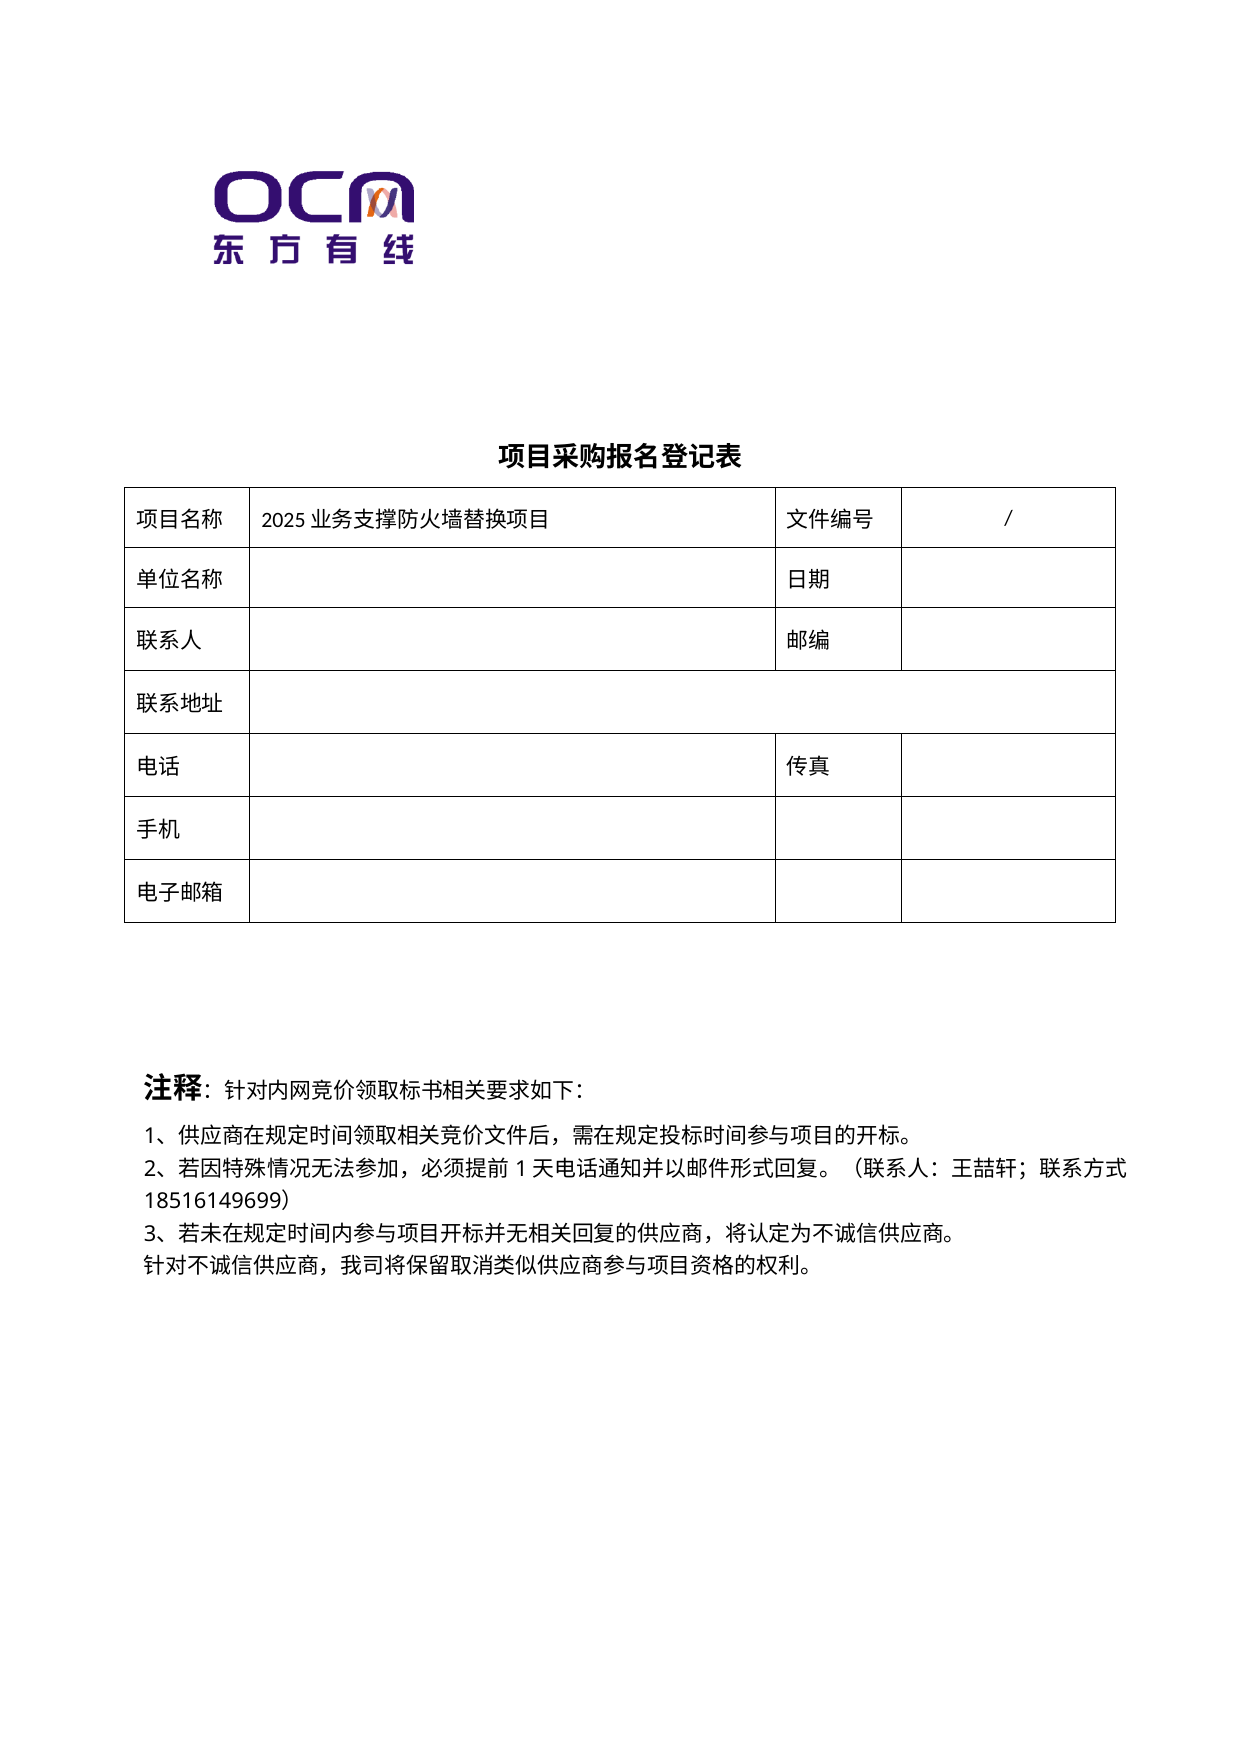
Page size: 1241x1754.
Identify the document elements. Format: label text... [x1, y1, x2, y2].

table_cell [902, 548, 1115, 607]
table_cell 电话 [125, 734, 249, 796]
table_cell [250, 548, 775, 607]
table_cell [250, 671, 1115, 733]
table_cell [250, 608, 775, 670]
table_cell [902, 860, 1115, 922]
picture [187, 162, 454, 281]
table_cell 联系人 [125, 608, 249, 670]
table_cell [902, 734, 1115, 796]
table_cell 电子邮箱 [125, 860, 249, 922]
text 3、若未在规定时间内参与项目开标并无相关回复的供应商，将认定为不诚信供应商。 [144, 1216, 1129, 1248]
table_cell [776, 860, 901, 922]
table_cell [902, 797, 1115, 859]
table_header 2025业务支撑防火墙替换项目 [250, 488, 775, 547]
table_cell [902, 608, 1115, 670]
table_header / [902, 488, 1115, 547]
text 2、若因特殊情况无法参加，必须提前1天电话通知并以邮件形式回复。（联系人：王喆轩；联系方式18516149699） [144, 1151, 1129, 1216]
table_cell [250, 797, 775, 859]
table_cell 单位名称 [125, 548, 249, 607]
table_cell 传真 [776, 734, 901, 796]
table_cell 手机 [125, 797, 249, 859]
table_header 项目名称 [125, 488, 249, 547]
table_cell [250, 860, 775, 922]
text 针对不诚信供应商，我司将保留取消类似供应商参与项目资格的权利。 [144, 1248, 1129, 1281]
table_cell [250, 734, 775, 796]
table_cell 联系地址 [125, 671, 249, 733]
text 项目采购报名登记表 [187, 422, 1053, 487]
text 注释：针对内网竞价领取标书相关要求如下： [144, 1053, 1129, 1118]
table_cell [776, 797, 901, 859]
table_cell 邮编 [776, 608, 901, 670]
table_header 文件编号 [776, 488, 901, 547]
text 1、供应商在规定时间领取相关竞价文件后，需在规定投标时间参与项目的开标。 [144, 1118, 1129, 1151]
table_cell 日期 [776, 548, 901, 607]
